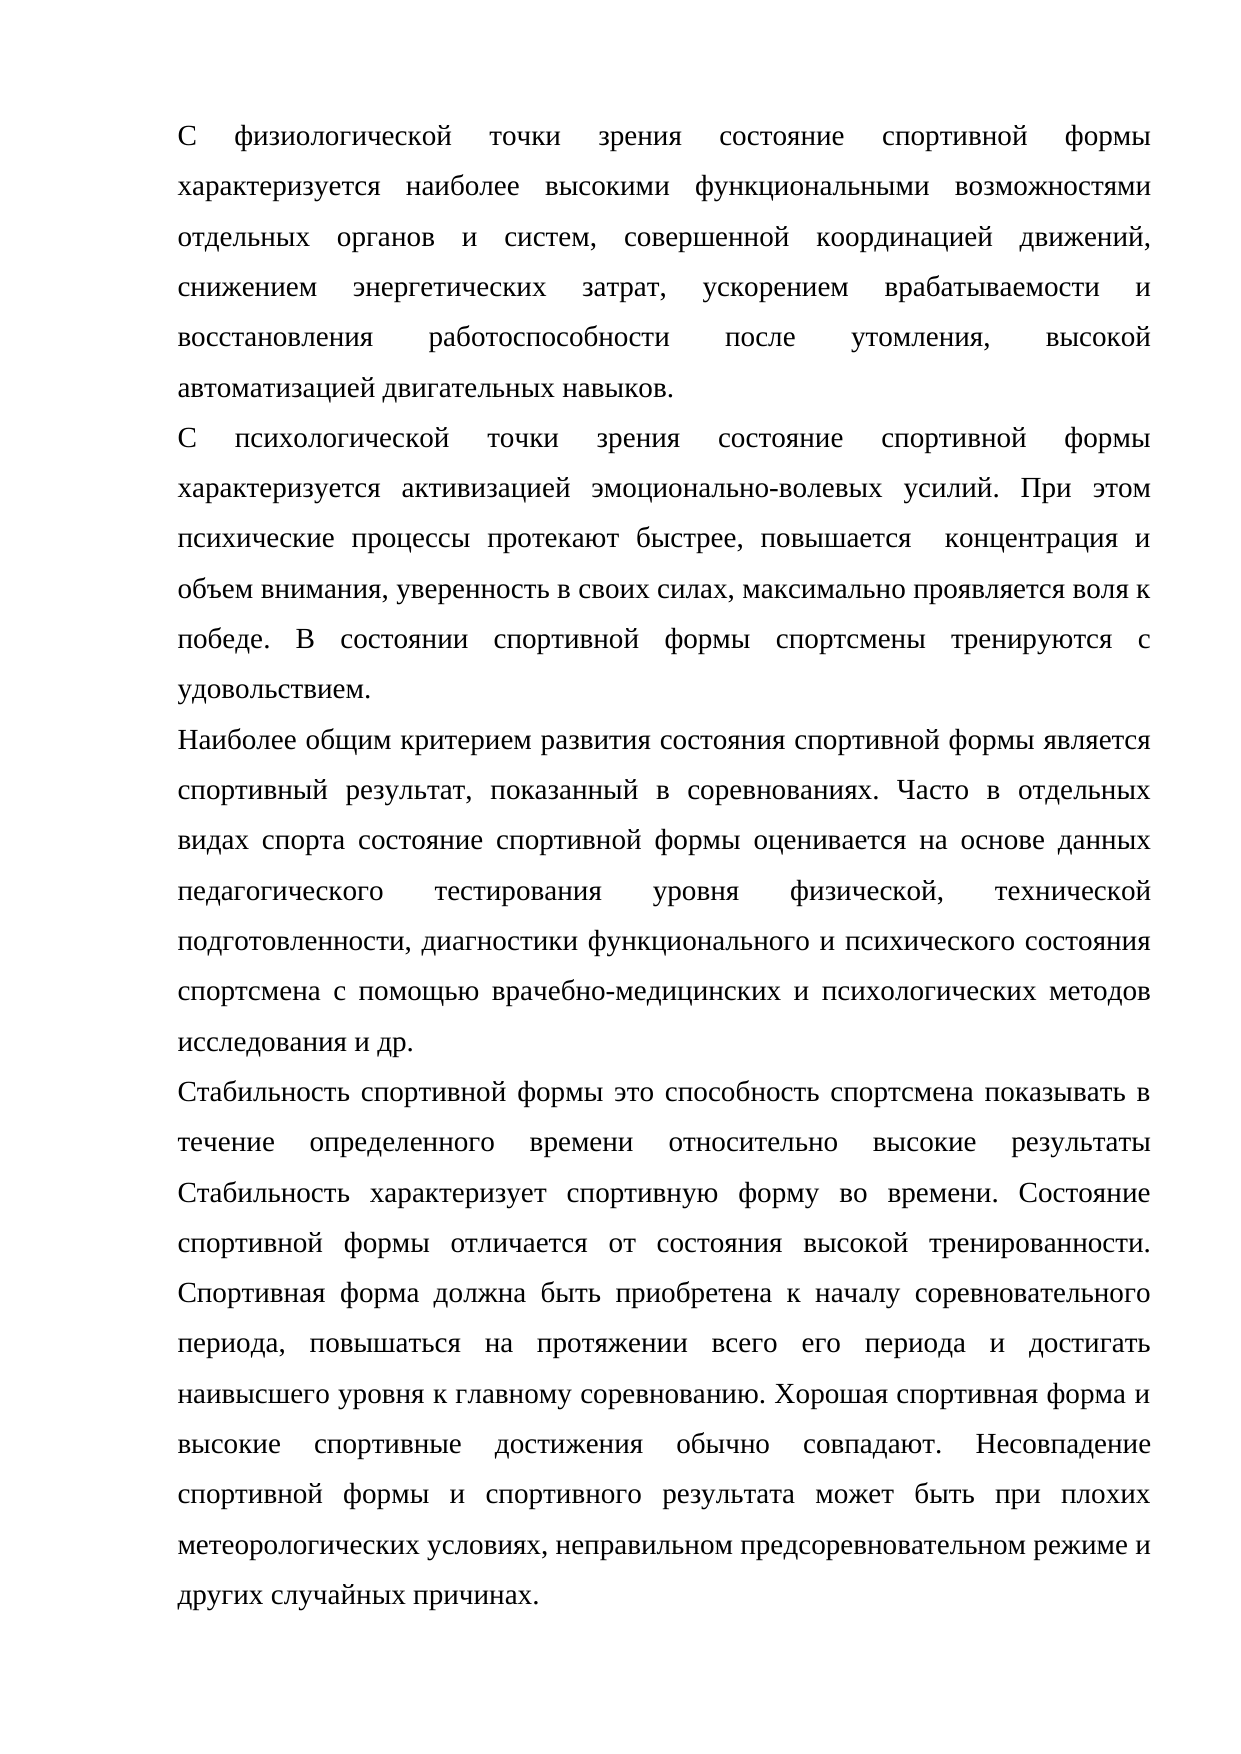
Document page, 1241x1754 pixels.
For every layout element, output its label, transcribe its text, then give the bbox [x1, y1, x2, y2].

text Наиболее общим критерием развития состояния спортивной формы является спортивный результат, показанный в соревнованиях. Часто в отдельных видах спорта состояние спортивной формы оценивается на основе данных педагогического тестирования уровня физической, технической подготовленности, диагностики функционального и психического состояния спортсмена с помощью врачебно-медицинских и психологических методов исследования и др. [177, 722, 1152, 1057]
text С физиологической точки зрения состояние спортивной формы характеризуется наиболее высокими функциональными возможностями отдельных органов и систем, совершенной координацией движений, снижением энергетических затрат, ускорением врабатываемости и восстановления работоспособности после утомления, высокой автоматизацией двигательных навыков. [177, 118, 1152, 403]
text С психологической точки зрения состояние спортивной формы характеризуется активизацией эмоционально-волевых усилий. При этом психические процессы протекают быстрее, повышается концентрация и объем внимания, уверенность в своих силах, максимально проявляется воля к победе. В состоянии спортивной формы спортсмены тренируются с удовольствием. [177, 420, 1152, 705]
text Стабильность спортивной формы это способность спортсмена показывать в течение определенного времени относительно высокие результаты Стабильность характеризует спортивную форму во времени. Состояние спортивной формы отличается от состояния высокой тренированности. Спортивная форма должна быть приобретена к началу соревновательного периода, повышаться на протяжении всего его периода и достигать наивысшего уровня к главному соревнованию. Хорошая спортивная форма и высокие спортивные достижения обычно совпадают. Несовпадение спортивной формы и спортивного результата может быть при плохих метеорологических условиях, неправильном предсоревновательном режиме и других случайных причинах. [177, 1074, 1152, 1611]
